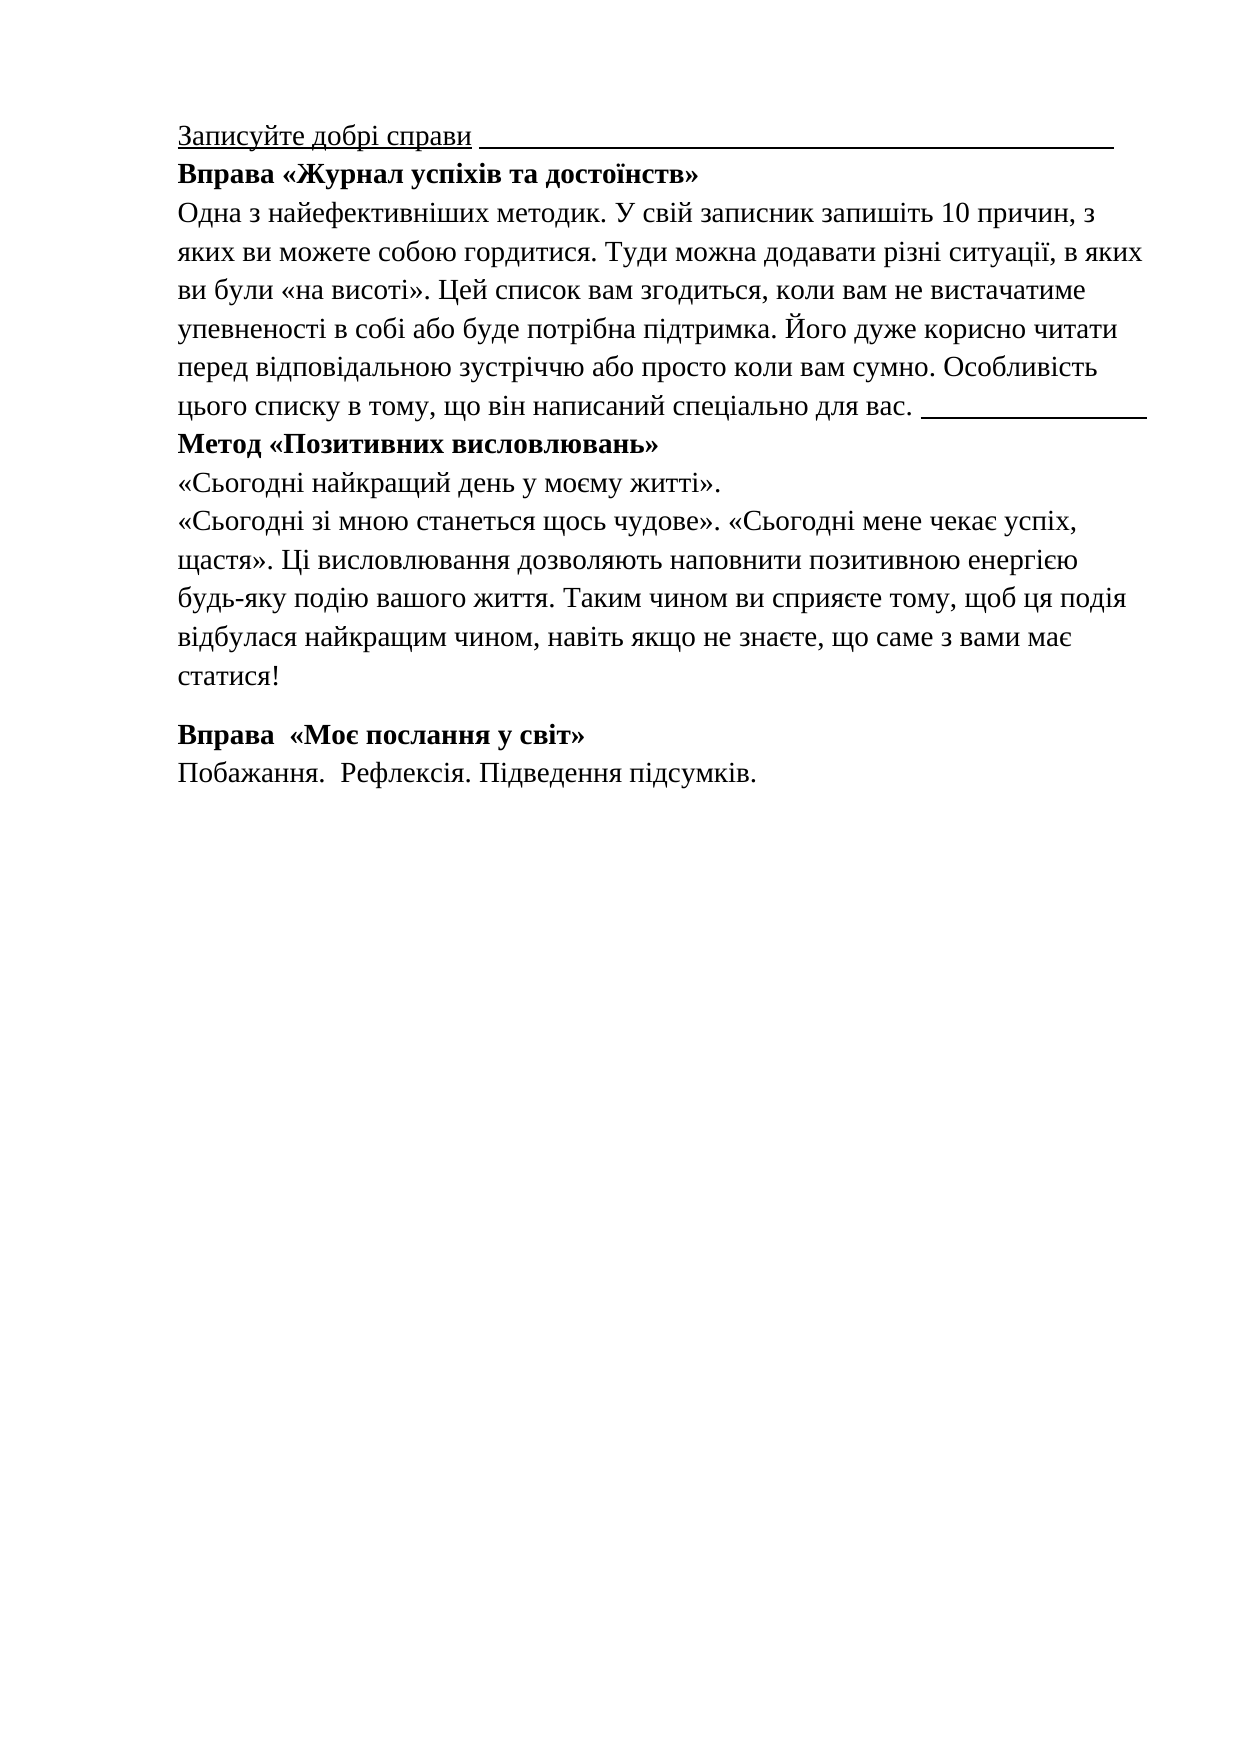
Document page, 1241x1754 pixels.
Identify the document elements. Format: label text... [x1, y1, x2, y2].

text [177, 118, 1152, 691]
text Вправа «Моє послання у світ» Побажання. Рефлексія. Підведення підсумків. [177, 717, 1152, 789]
